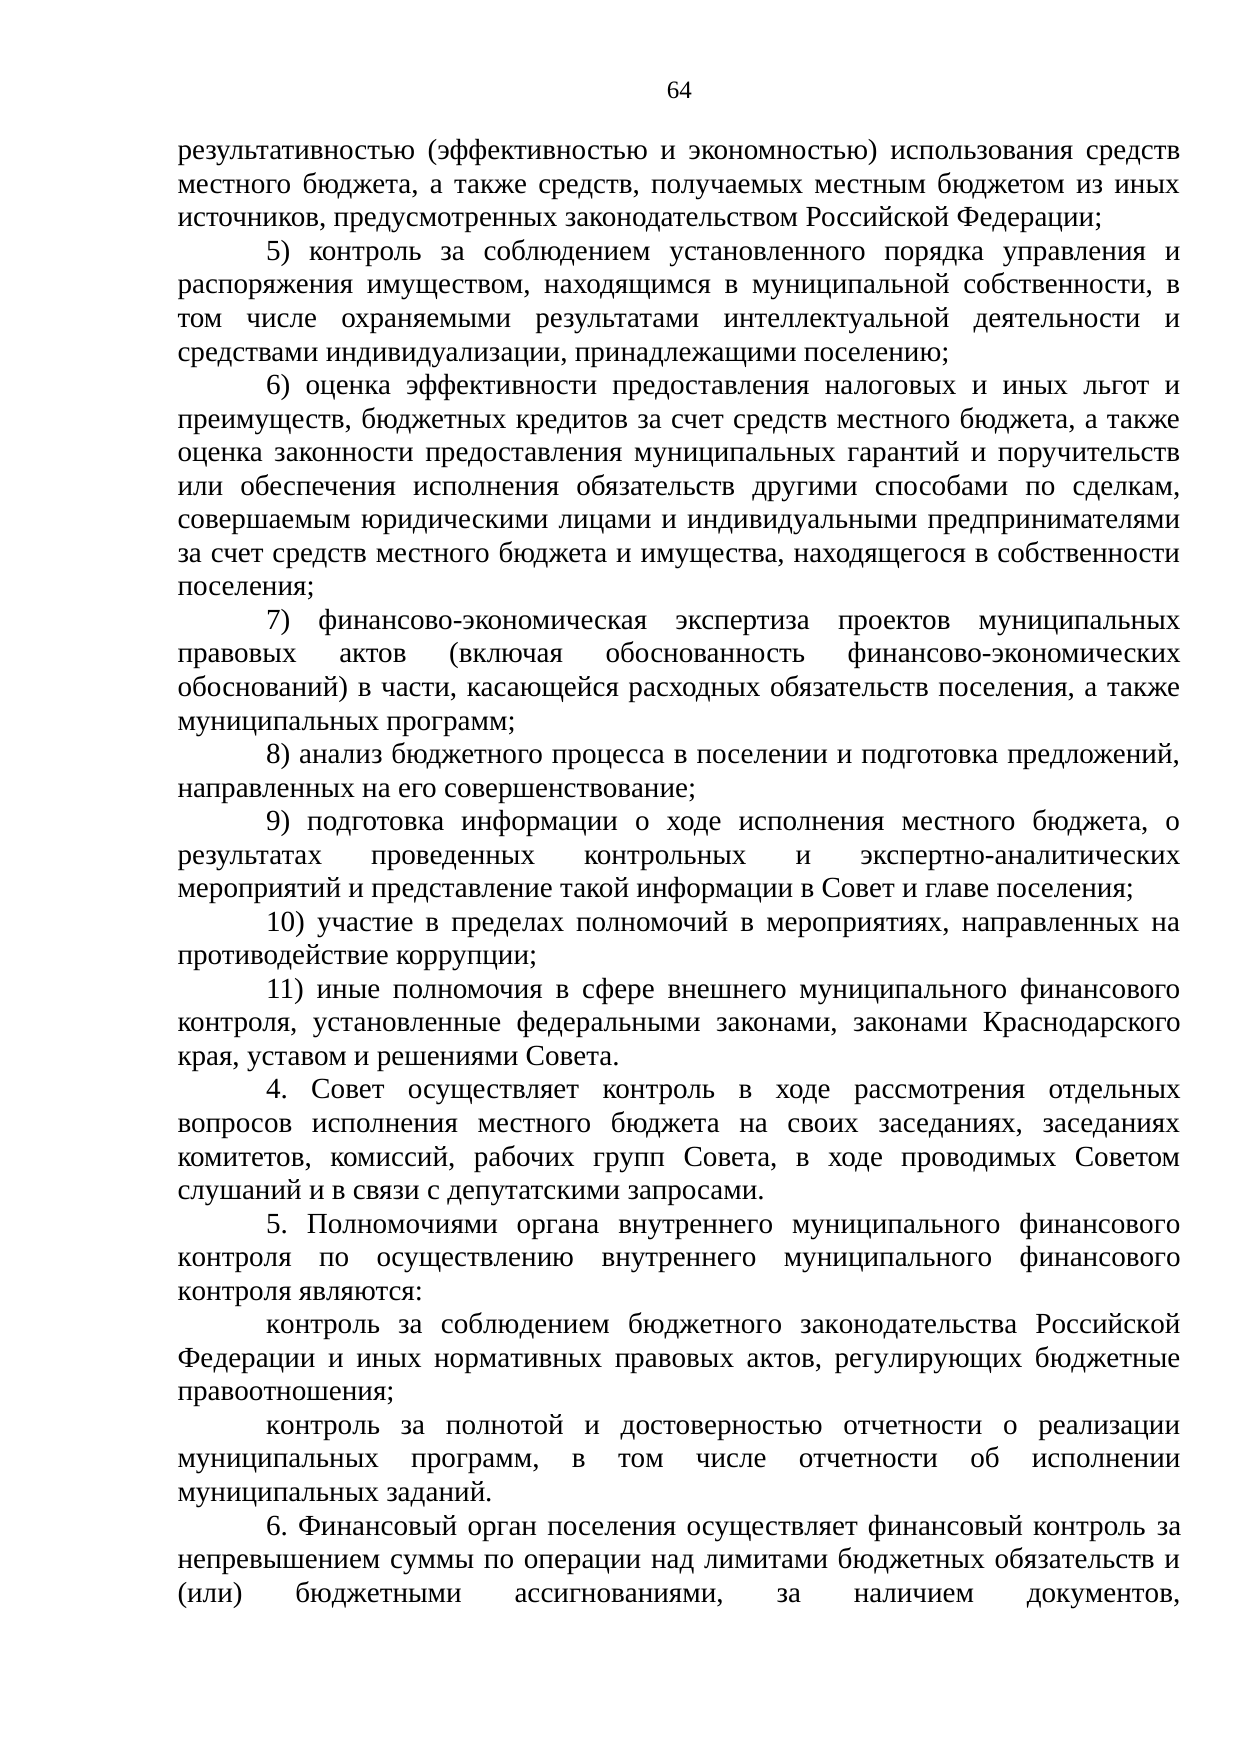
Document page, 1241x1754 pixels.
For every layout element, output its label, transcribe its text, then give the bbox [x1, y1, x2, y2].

text 9) подготовка информации о ходе исполнения местного бюджета, о результатах проведенных контрольных и экспертно-аналитических мероприятий и представление такой информации в Совет и главе поселения; [177, 803, 1181, 904]
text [177, 1508, 1181, 1608]
text 5) контроль за соблюдением установленного порядка управления и распоряжения имуществом, находящимся в муниципальной собственности, в том числе охраняемыми результатами интеллектуальной деятельности и средствами индивидуализации, принадлежащими поселению; [177, 233, 1181, 367]
text 6) оценка эффективности предоставления налоговых и иных льгот и преимуществ, бюджетных кредитов за счет средств местного бюджета, а также оценка законности предоставления муниципальных гарантий и поручительств или обеспечения исполнения обязательств другими способами по сделкам, совершаемым юридическими лицами и индивидуальными предпринимателями за счет средств местного бюджета и имущества, находящегося в собственности поселения; [177, 367, 1181, 602]
text 5. Полномочиями органа внутреннего муниципального финансового контроля по осуществлению внутреннего муниципального финансового контроля являются: [177, 1206, 1181, 1306]
text 11) иные полномочия в сфере внешнего муниципального финансового контроля, установленные федеральными законами, законами Краснодарского края, уставом и решениями Совета. [177, 971, 1181, 1072]
text 4. Совет осуществляет контроль в ходе рассмотрения отдельных вопросов исполнения местного бюджета на своих заседаниях, заседаниях комитетов, комиссий, рабочих групп Совета, в ходе проводимых Советом слушаний и в связи с депутатскими запросами. [177, 1072, 1181, 1206]
text контроль за полнотой и достоверностью отчетности о реализации муниципальных программ, в том числе отчетности об исполнении муниципальных заданий. [177, 1407, 1181, 1508]
text 8) анализ бюджетного процесса в поселении и подготовка предложений, направленных на его совершенствование; [177, 736, 1181, 803]
text 7) финансово-экономическая экспертиза проектов муниципальных правовых актов (включая обоснованность финансово-экономических обоснований) в части, касающейся расходных обязательств поселения, а также муниципальных программ; [177, 602, 1181, 736]
text контроль за соблюдением бюджетного законодательства Российской Федерации и иных нормативных правовых актов, регулирующих бюджетные правоотношения; [177, 1306, 1181, 1407]
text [177, 132, 1181, 233]
text 10) участие в пределах полномочий в мероприятиях, направленных на противодействие коррупции; [177, 904, 1181, 971]
